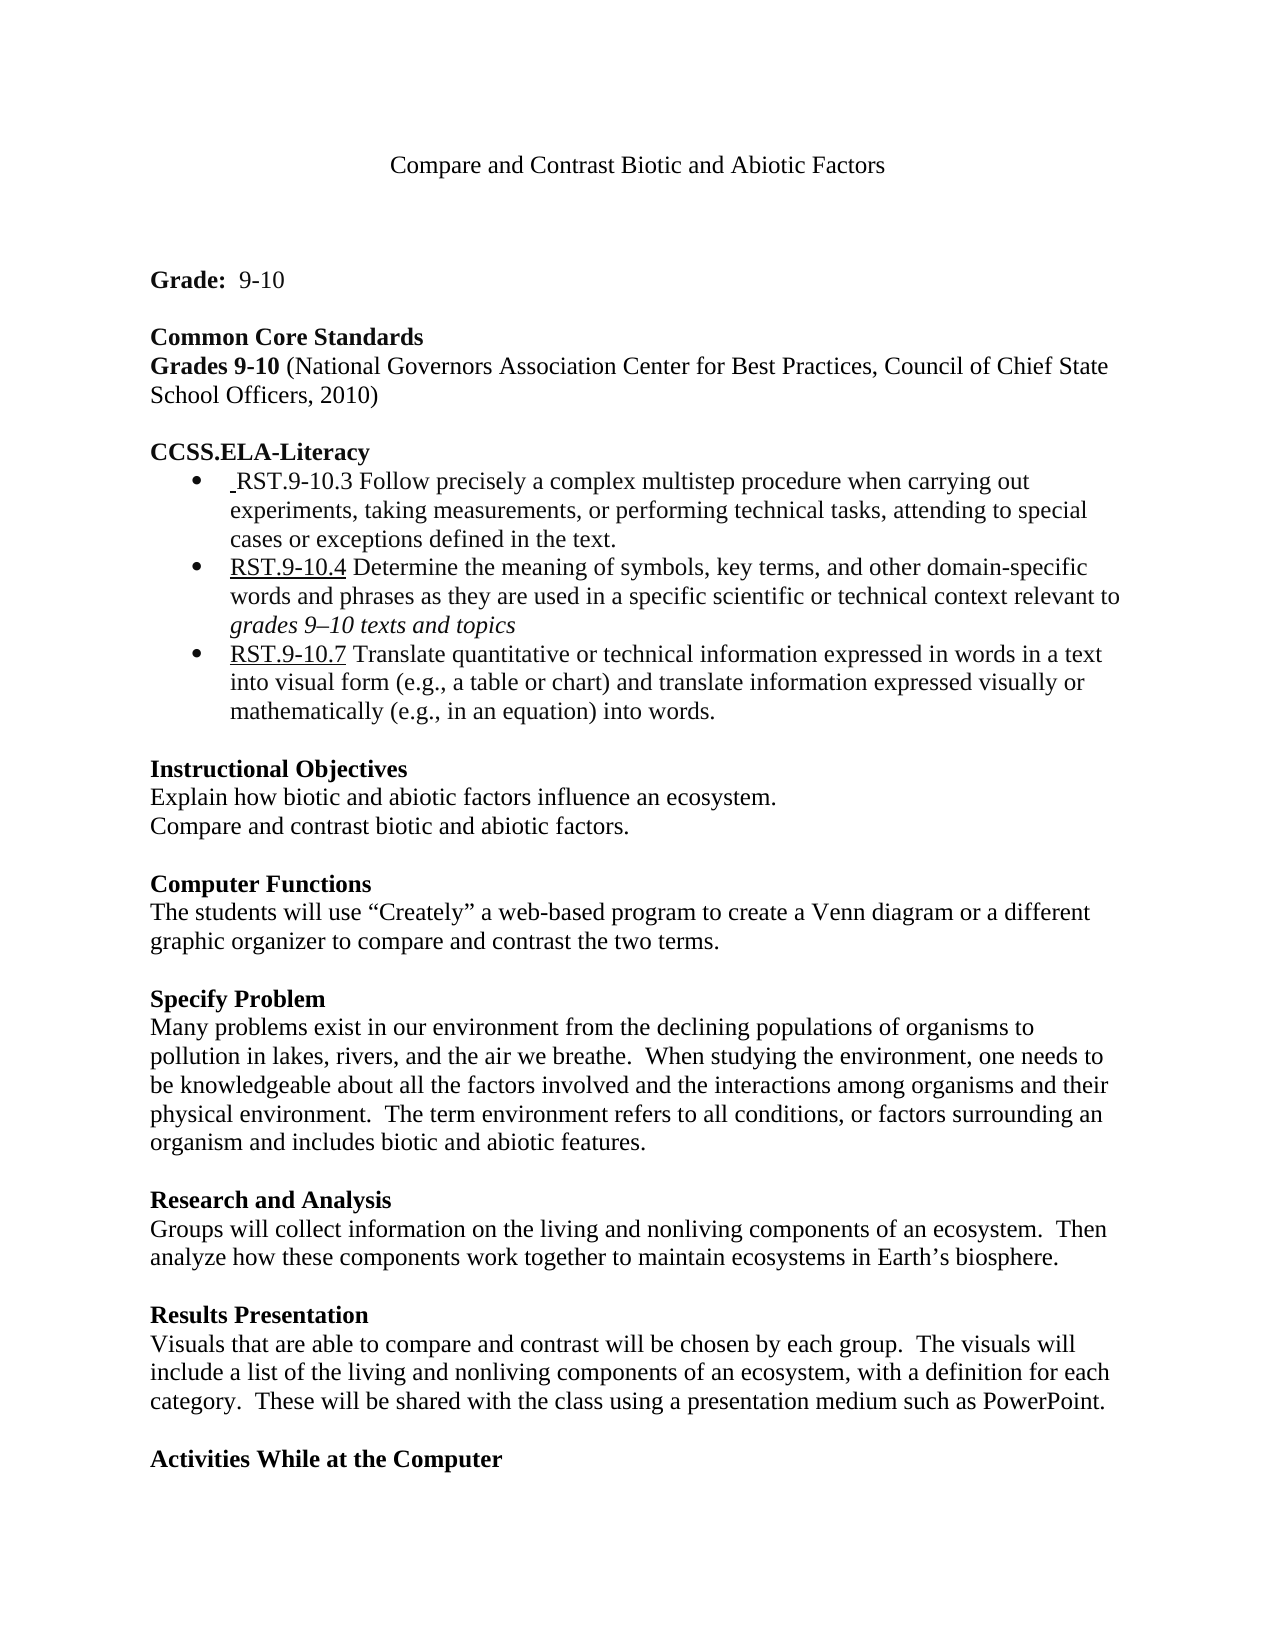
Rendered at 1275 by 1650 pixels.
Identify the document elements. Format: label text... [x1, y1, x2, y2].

text Grade: 9-10 [150, 265, 1125, 294]
text Research and Analysis [150, 1185, 1125, 1214]
text Visuals that are able to compare and contrast will be chosen by each group. The visuals will include a list of the living and nonliving components of an ecosystem, with a definition for each category. These will be shared with the class using a presentation medium such as PowerPoint. [150, 1329, 1125, 1415]
text Many problems exist in our environment from the declining populations of organisms to pollution in lakes, rivers, and the air we breathe. When studying the environment, one needs to be knowledgeable about all the factors involved and the interactions among organisms and their physical environment. The term environment refers to all conditions, or factors surrounding an organism and includes biotic and abiotic features. [150, 1012, 1125, 1156]
list RST.9-10.3 Follow precisely a complex multistep procedure when carrying out experiments, taking measurements, or performing technical tasks, attending to special cases or exceptions defined in the text. [192, 466, 1125, 552]
list RST.9-10.7 Translate quantitative or technical information expressed in words in a text into visual form (e.g., a table or chart) and translate information expressed visually or mathematically (e.g., in an equation) into words. [192, 639, 1125, 725]
text Grades 9-10 (National Governors Association Center for Best Practices, Council of Chief State School Officers, 2010) [150, 351, 1125, 409]
text Compare and Contrast Biotic and Abiotic Factors [150, 150, 1125, 179]
text Instructional Objectives [150, 754, 1125, 782]
list RST.9-10.4 Determine the meaning of symbols, key terms, and other domain-specific words and phrases as they are used in a specific scientific or technical context relevant to grades 9–10 texts and topics [192, 552, 1125, 639]
text Specify Problem [150, 984, 1125, 1012]
text Explain how biotic and abiotic factors influence an ecosystem. [150, 782, 1125, 811]
text Compare and contrast biotic and abiotic factors. [150, 811, 1125, 840]
text Results Presentation [150, 1300, 1125, 1329]
text Activities While at the Computer [150, 1444, 1125, 1472]
text Groups will collect information on the living and nonliving components of an ecosystem. Then analyze how these components work together to maintain ecosystems in Earth’s biosphere. [150, 1214, 1125, 1271]
text CCSS.ELA-Literacy [150, 437, 1125, 466]
text The students will use “Creately” a web-based program to create a Venn diagram or a different graphic organizer to compare and contrast the two terms. [150, 897, 1125, 955]
text Computer Functions [150, 869, 1125, 897]
text Common Core Standards [150, 322, 1125, 351]
